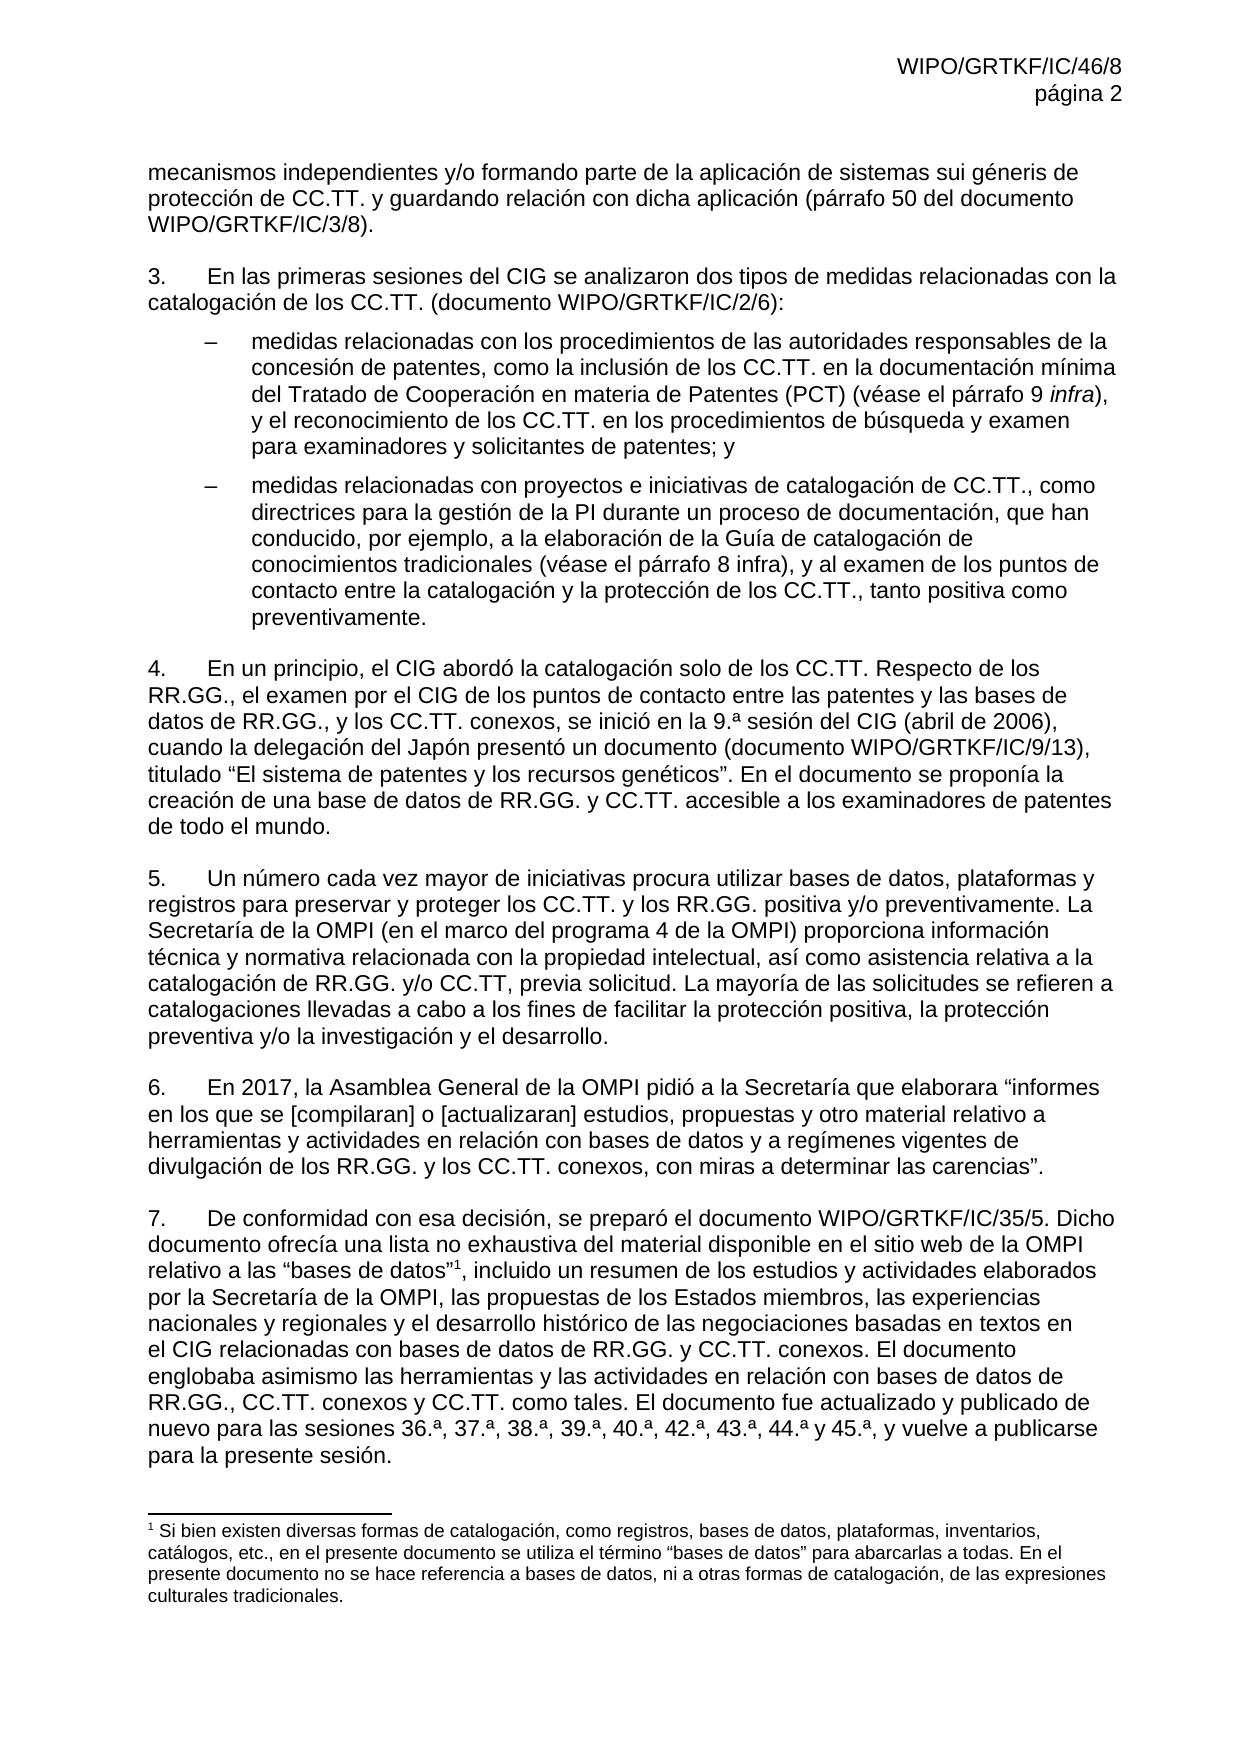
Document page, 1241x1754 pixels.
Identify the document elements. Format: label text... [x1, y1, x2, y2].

text De conformidad con esa decisión, se preparó el documento WIPO/GRTKF/IC/35/5. Dicho documento ofrecía una lista no exhaustiva del material disponible en el sitio web de la OMPI relativo a las “bases de datos”, incluido un resumen de los estudios y actividades elaborados por la Secretaría de la OMPI, las propuestas de los Estados miembros, las experiencias nacionales y regionales y el desarrollo histórico de las negociaciones basadas en textos en el CIG relacionadas con bases de datos de RR.GG. y CC.TT. conexos. El documento englobaba asimismo las herramientas y las actividades en relación con bases de datos de RR.GG., CC.TT. conexos y CC.TT. como tales. El documento fue actualizado y publicado de nuevo para las sesiones 36.ª, 37.ª, 38.ª, 39.ª, 40.ª, 42.ª, 43.ª, 44.ª y 45.ª, y vuelve a publicarse para la presente sesión. [148, 1204, 1122, 1468]
text Un número cada vez mayor de iniciativas procura utilizar bases de datos, plataformas y registros para preservar y proteger los CC.TT. y los RR.GG. positiva y/o preventivamente. La Secretaría de la OMPI (en el marco del programa 4 de la OMPI) proporciona información técnica y normativa relacionada con la propiedad intelectual, así como asistencia relativa a la catalogación de RR.GG. y/o CC.TT, previa solicitud. La mayoría de las solicitudes se refieren a catalogaciones llevadas a cabo a los fines de facilitar la protección positiva, la protección preventiva y/o la investigación y el desarrollo. [148, 865, 1122, 1049]
text En las primeras sesiones del CIG se analizaron dos tipos de medidas relacionadas con la catalogación de los CC.TT. (documento WIPO/GRTKF/IC/2/6): [148, 263, 1122, 315]
text En 2017, la Asamblea General de la OMPI pidió a la Secretaría que elaborara “informes en los que se [compilaran] o [actualizaran] estudios, propuestas y otro material relativo a herramientas y actividades en relación con bases de datos y a regímenes vigentes de divulgación de los RR.GG. y los CC.TT. conexos, con miras a determinar las carencias”. [148, 1074, 1122, 1179]
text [148, 158, 1122, 238]
list – medidas relacionadas con proyectos e iniciativas de catalogación de CC.TT., como directrices para la gestión de la PI durante un proceso de documentación, que han conducido, por ejemplo, a la elaboración de la Guía de catalogación de conocimientos tradicionales (véase el párrafo 8 infra), y al examen de los puntos de contacto entre la catalogación y la protección de los CC.TT., tanto positiva como preventivamente. [204, 472, 1122, 630]
list – medidas relacionadas con los procedimientos de las autoridades responsables de la concesión de patentes, como la inclusión de los CC.TT. en la documentación mínima del Tratado de Cooperación en materia de Patentes (PCT) (véase el párrafo 9 infra), y el reconocimiento de los CC.TT. en los procedimientos de búsqueda y examen para examinadores y solicitantes de patentes; y [204, 328, 1122, 459]
text En un principio, el CIG abordó la catalogación solo de los CC.TT. Respecto de los RR.GG., el examen por el CIG de los puntos de contacto entre las patentes y las bases de datos de RR.GG., y los CC.TT. conexos, se inició en la 9.ª sesión del CIG (abril de 2006), cuando la delegación del Japón presentó un documento (documento WIPO/GRTKF/IC/9/13), titulado “El sistema de patentes y los recursos genéticos”. En el documento se proponía la creación de una base de datos de RR.GG. y CC.TT. accesible a los examinadores de patentes de todo el mundo. [148, 655, 1122, 840]
